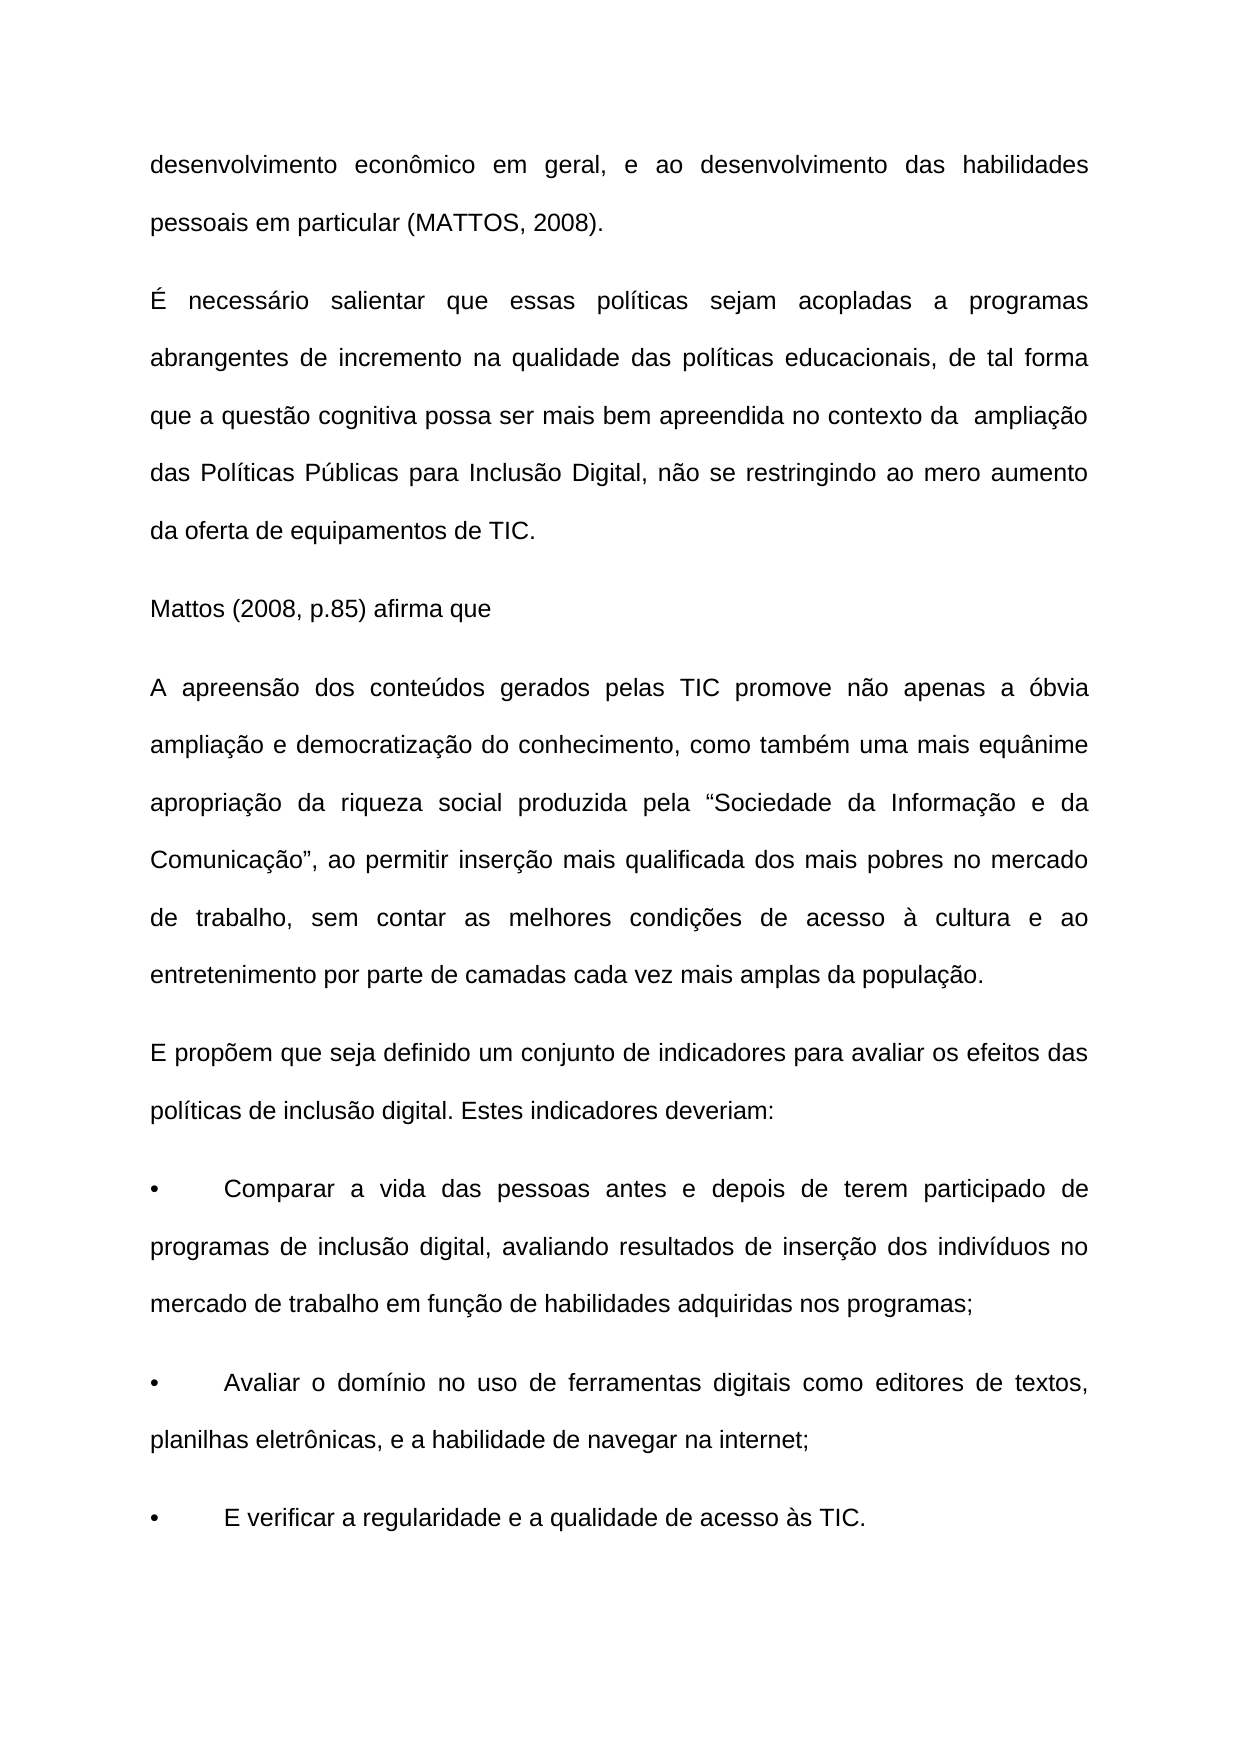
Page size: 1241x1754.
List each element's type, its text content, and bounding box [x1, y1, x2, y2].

text É necessário salientar que essas políticas sejam acopladas a programas abrangentes de incremento na qualidade das políticas educacionais, de tal forma que a questão cognitiva possa ser mais bem apreendida no contexto da ampliação das Políticas Públicas para Inclusão Digital, não se restringindo ao mero aumento da oferta de equipamentos de TIC. [150, 286, 1090, 544]
text • Comparar a vida das pessoas antes e depois de terem participado de programas de inclusão digital, avaliando resultados de inserção dos indivíduos no mercado de trabalho em função de habilidades adquiridas nos programas; [150, 1174, 1090, 1318]
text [150, 150, 1090, 236]
text • E verificar a regularidade e a qualidade de acesso às TIC. [150, 1503, 1090, 1532]
text Mattos (2008, p.85) afirma que [150, 594, 1090, 623]
text E propõem que seja definido um conjunto de indicadores para avaliar os efeitos das políticas de inclusão digital. Estes indicadores deveriam: [150, 1038, 1090, 1124]
text • Avaliar o domínio no uso de ferramentas digitais como editores de textos, planilhas eletrônicas, e a habilidade de navegar na internet; [150, 1367, 1090, 1454]
text A apreensão dos conteúdos gerados pelas TIC promove não apenas a óbvia ampliação e democratização do conhecimento, como também uma mais equânime apropriação da riqueza social produzida pela “Sociedade da Informação e da Comunicação”, ao permitir inserção mais qualificada dos mais pobres no mercado de trabalho, sem contar as melhores condições de acesso à cultura e ao entretenimento por parte de camadas cada vez mais amplas da população. [150, 672, 1090, 989]
